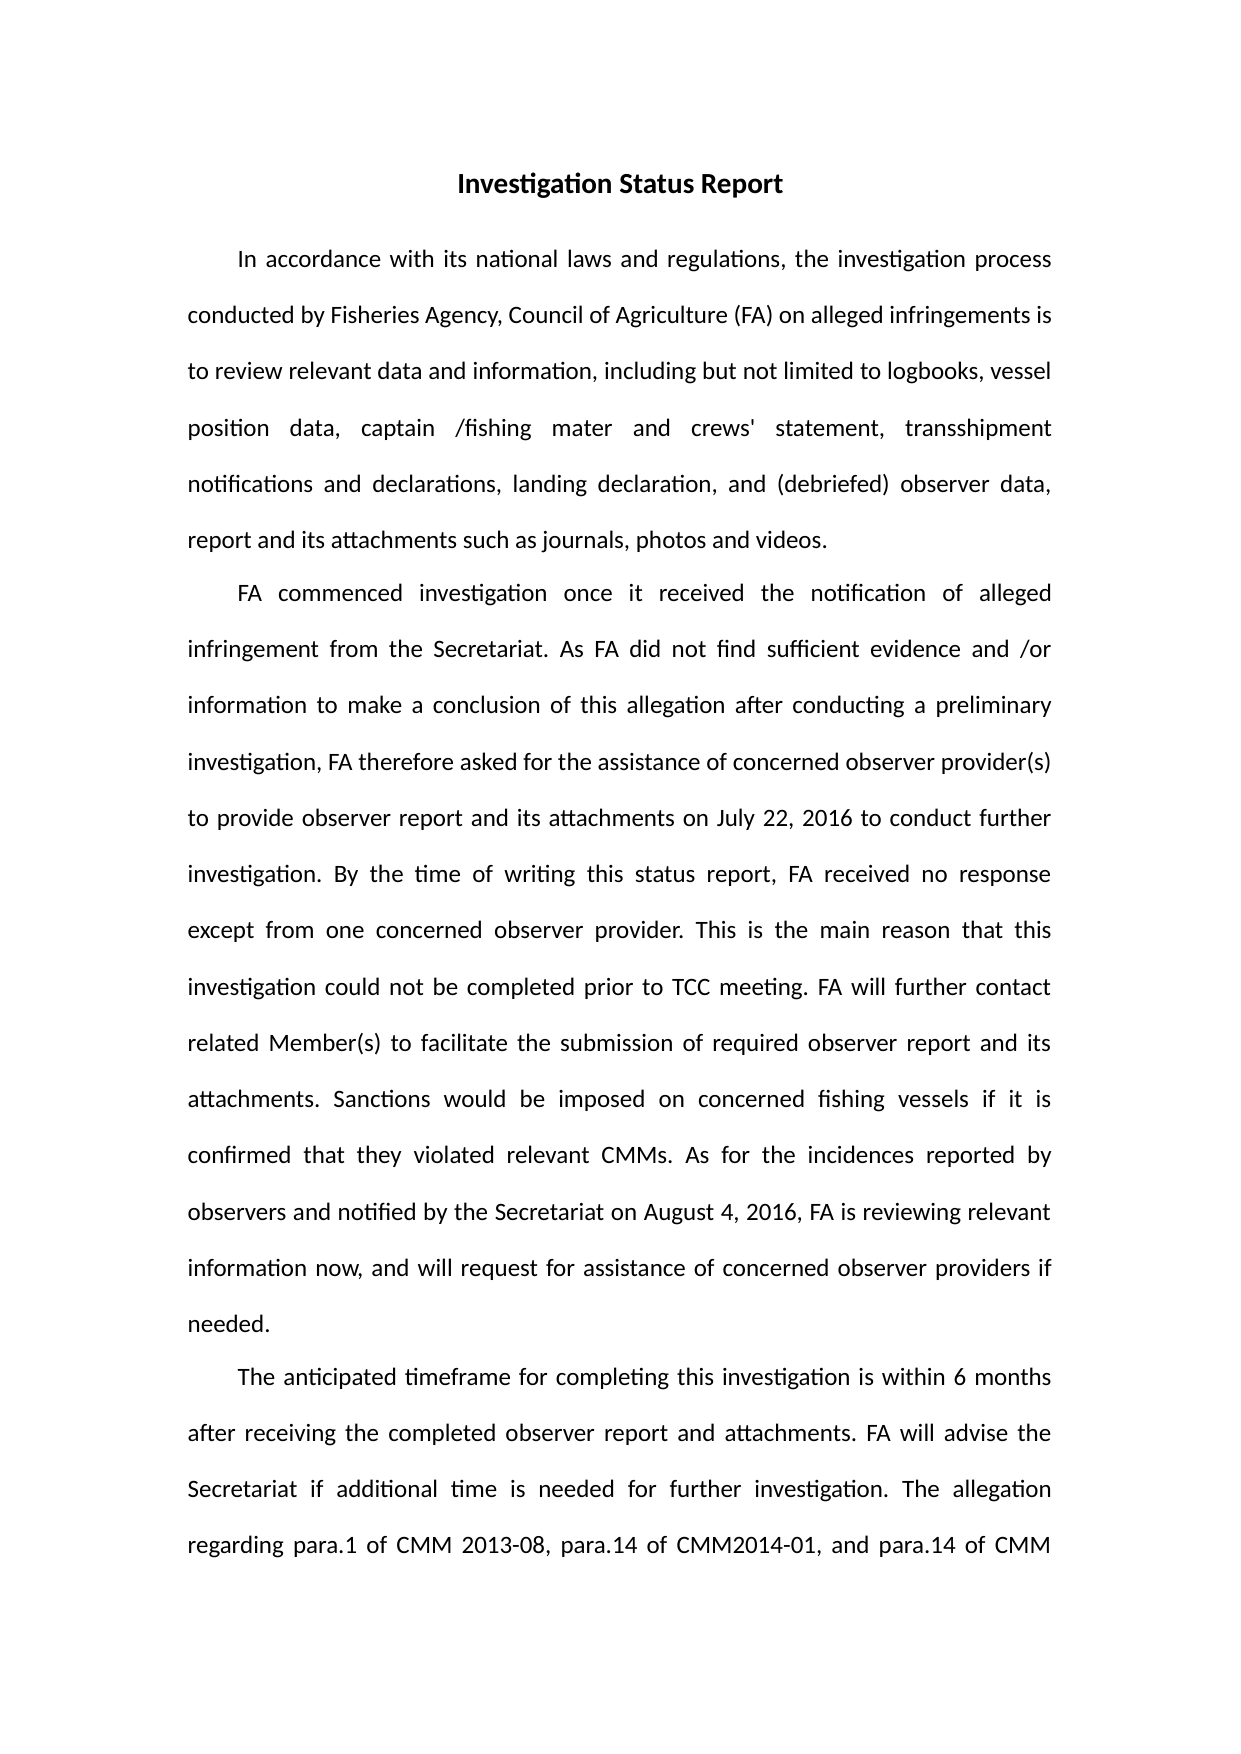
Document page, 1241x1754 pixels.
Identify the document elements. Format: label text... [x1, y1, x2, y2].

text FA commenced investigation once it received the notification of alleged infringement from the Secretariat. As FA did not find sufficient evidence and /or information to make a conclusion of this allegation after conducting a preliminary investigation, FA therefore asked for the assistance of concerned observer provider(s) to provide observer report and its attachments on July 22, 2016 to conduct further investigation. By the time of writing this status report, FA received no response except from one concerned observer provider. This is the main reason that this investigation could not be completed prior to TCC meeting. FA will further contact related Member(s) to facilitate the submission of required observer report and its attachments. Sanctions would be imposed on concerned fishing vessels if it is confirmed that they violated relevant CMMs. As for the incidences reported by observers and notified by the Secretariat on August 4, 2016, FA is reviewing relevant information now, and will request for assistance of concerned observer providers if needed. [187, 573, 1053, 1342]
text Investigation Status Report [187, 164, 1053, 202]
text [187, 1357, 1053, 1564]
text In accordance with its national laws and regulations, the investigation process conducted by Fisheries Agency, Council of Agriculture (FA) on alleged infringements is to review relevant data and information, including but not limited to logbooks, vessel position data, captain /fishing mater and crews' statement, transshipment notifications and declarations, landing declaration, and (debriefed) observer data, report and its attachments such as journals, photos and videos. [187, 239, 1053, 558]
